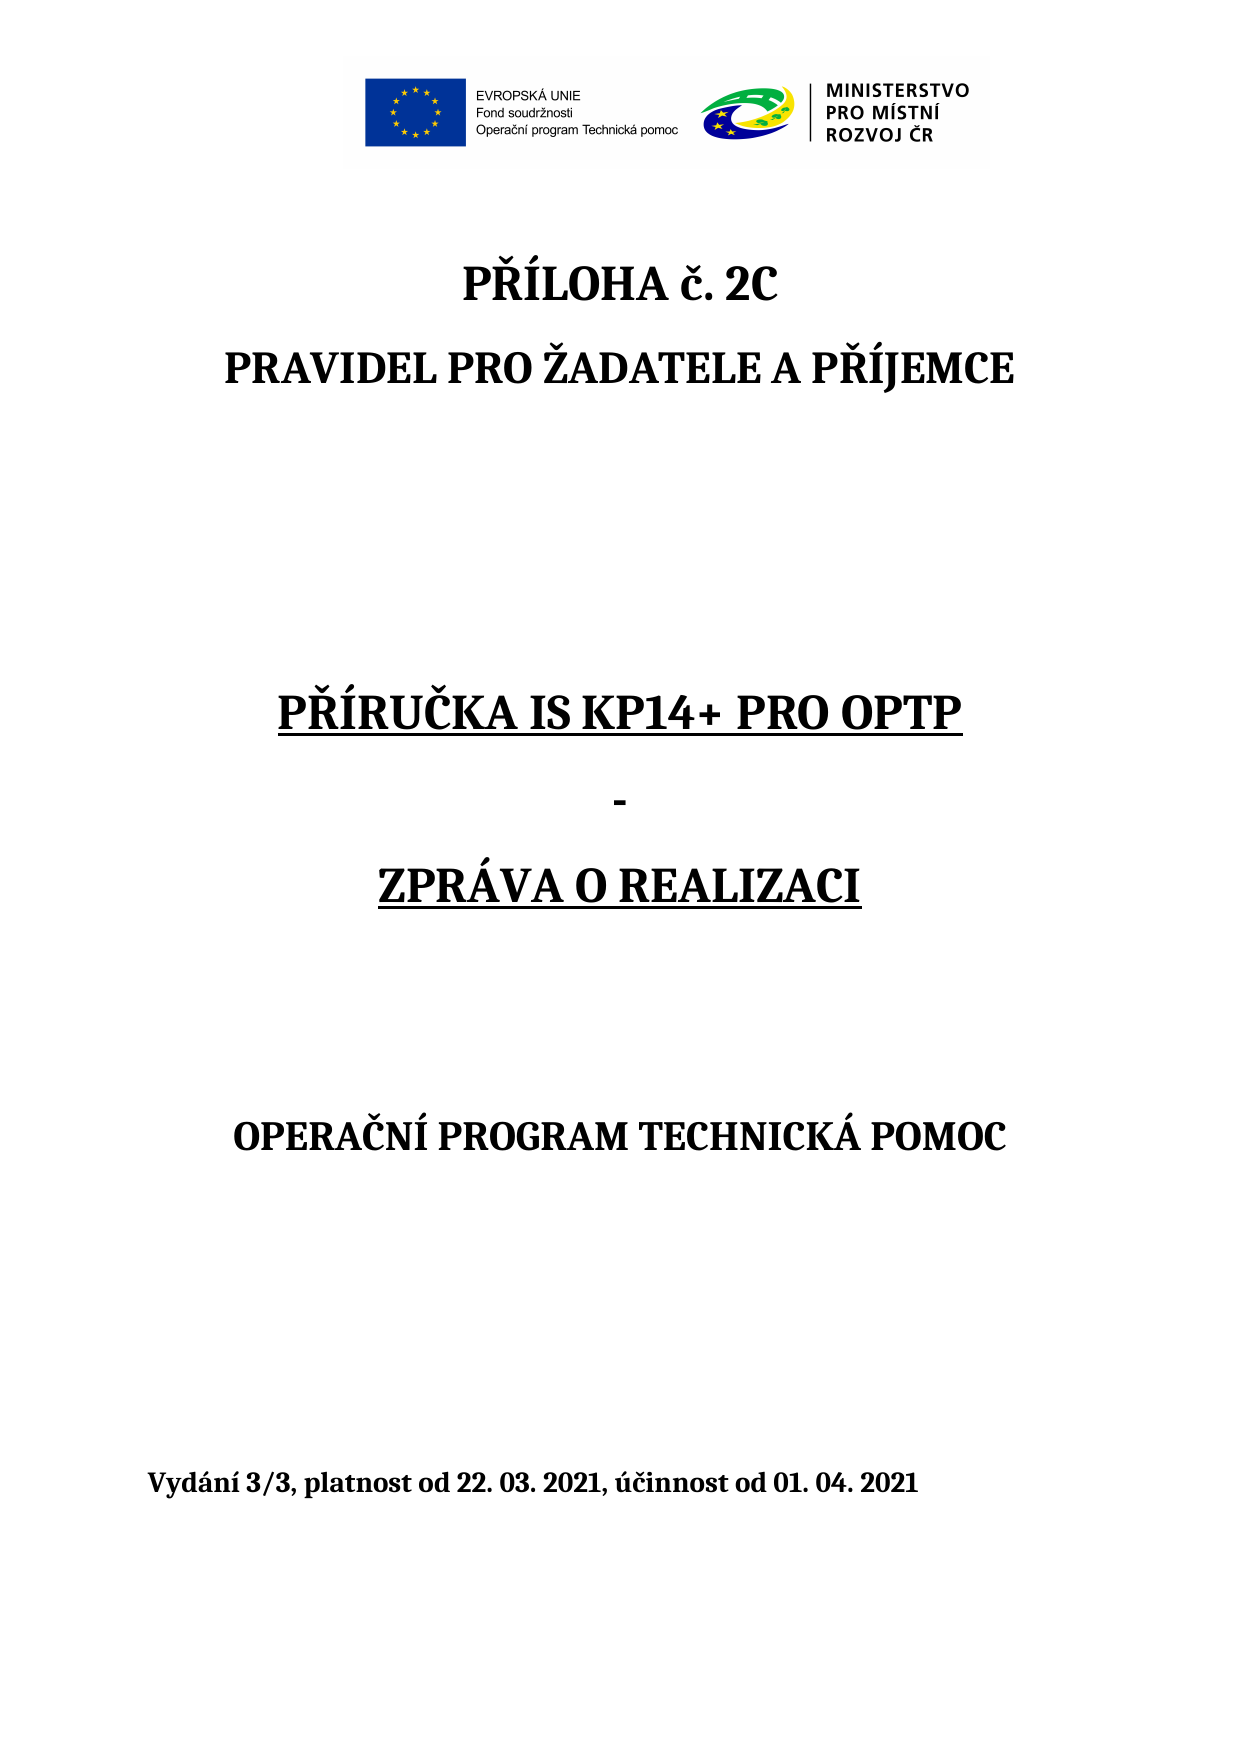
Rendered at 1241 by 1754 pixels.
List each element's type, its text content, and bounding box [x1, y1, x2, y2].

text Vydání 3/3, platnost od 22. 03. 2021, účinnost od 01. 04. 2021 [148, 1466, 1093, 1500]
text - [148, 771, 1093, 828]
text PRAVIDEL pro žadatele A příjemce [148, 342, 1093, 395]
picture [343, 56, 990, 169]
text Zpráva o realizaci [148, 858, 1093, 915]
text příloha č. 2C [148, 255, 1093, 313]
text Operační program technická pomoc [148, 1113, 1093, 1161]
text Příručka IS KP14+ pro optp [148, 684, 1093, 742]
